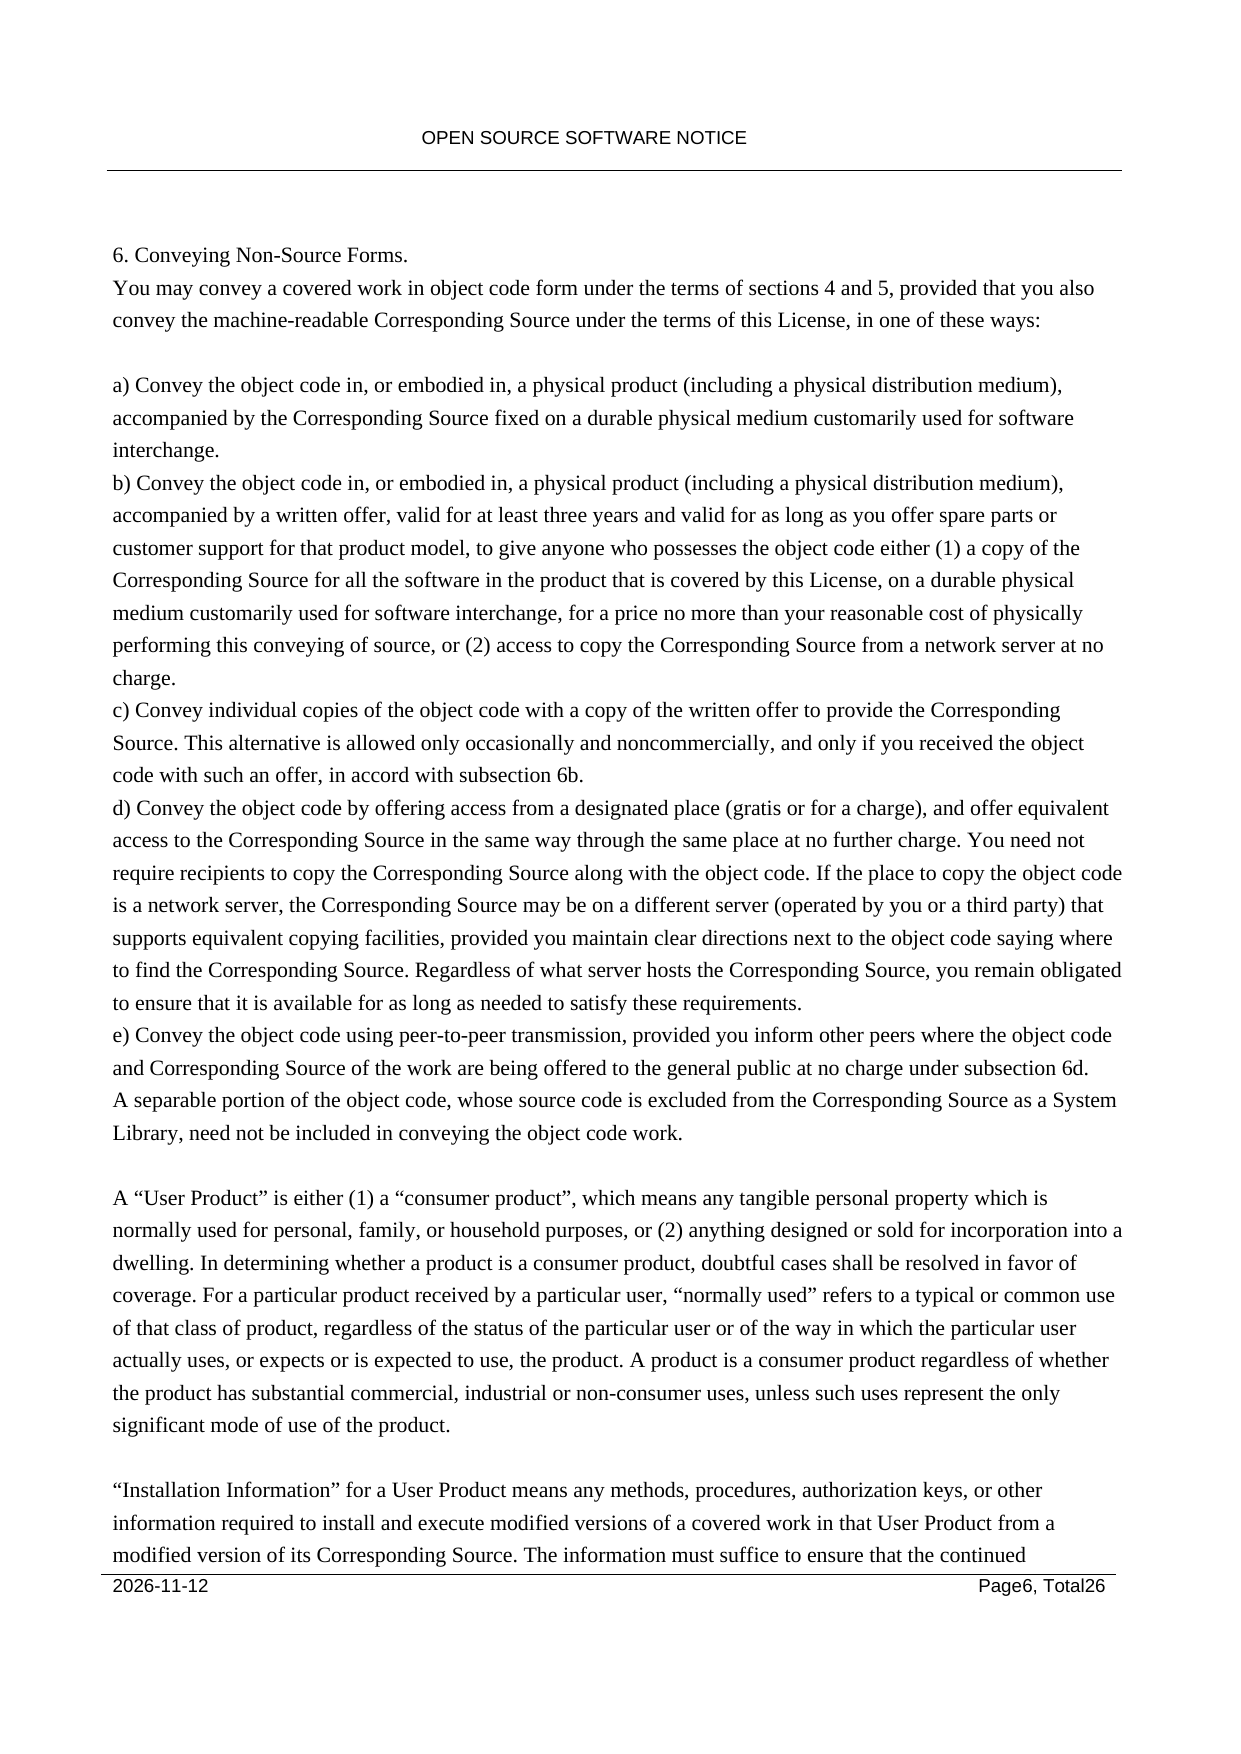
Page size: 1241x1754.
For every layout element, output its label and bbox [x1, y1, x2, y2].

text [112, 206, 1128, 1571]
